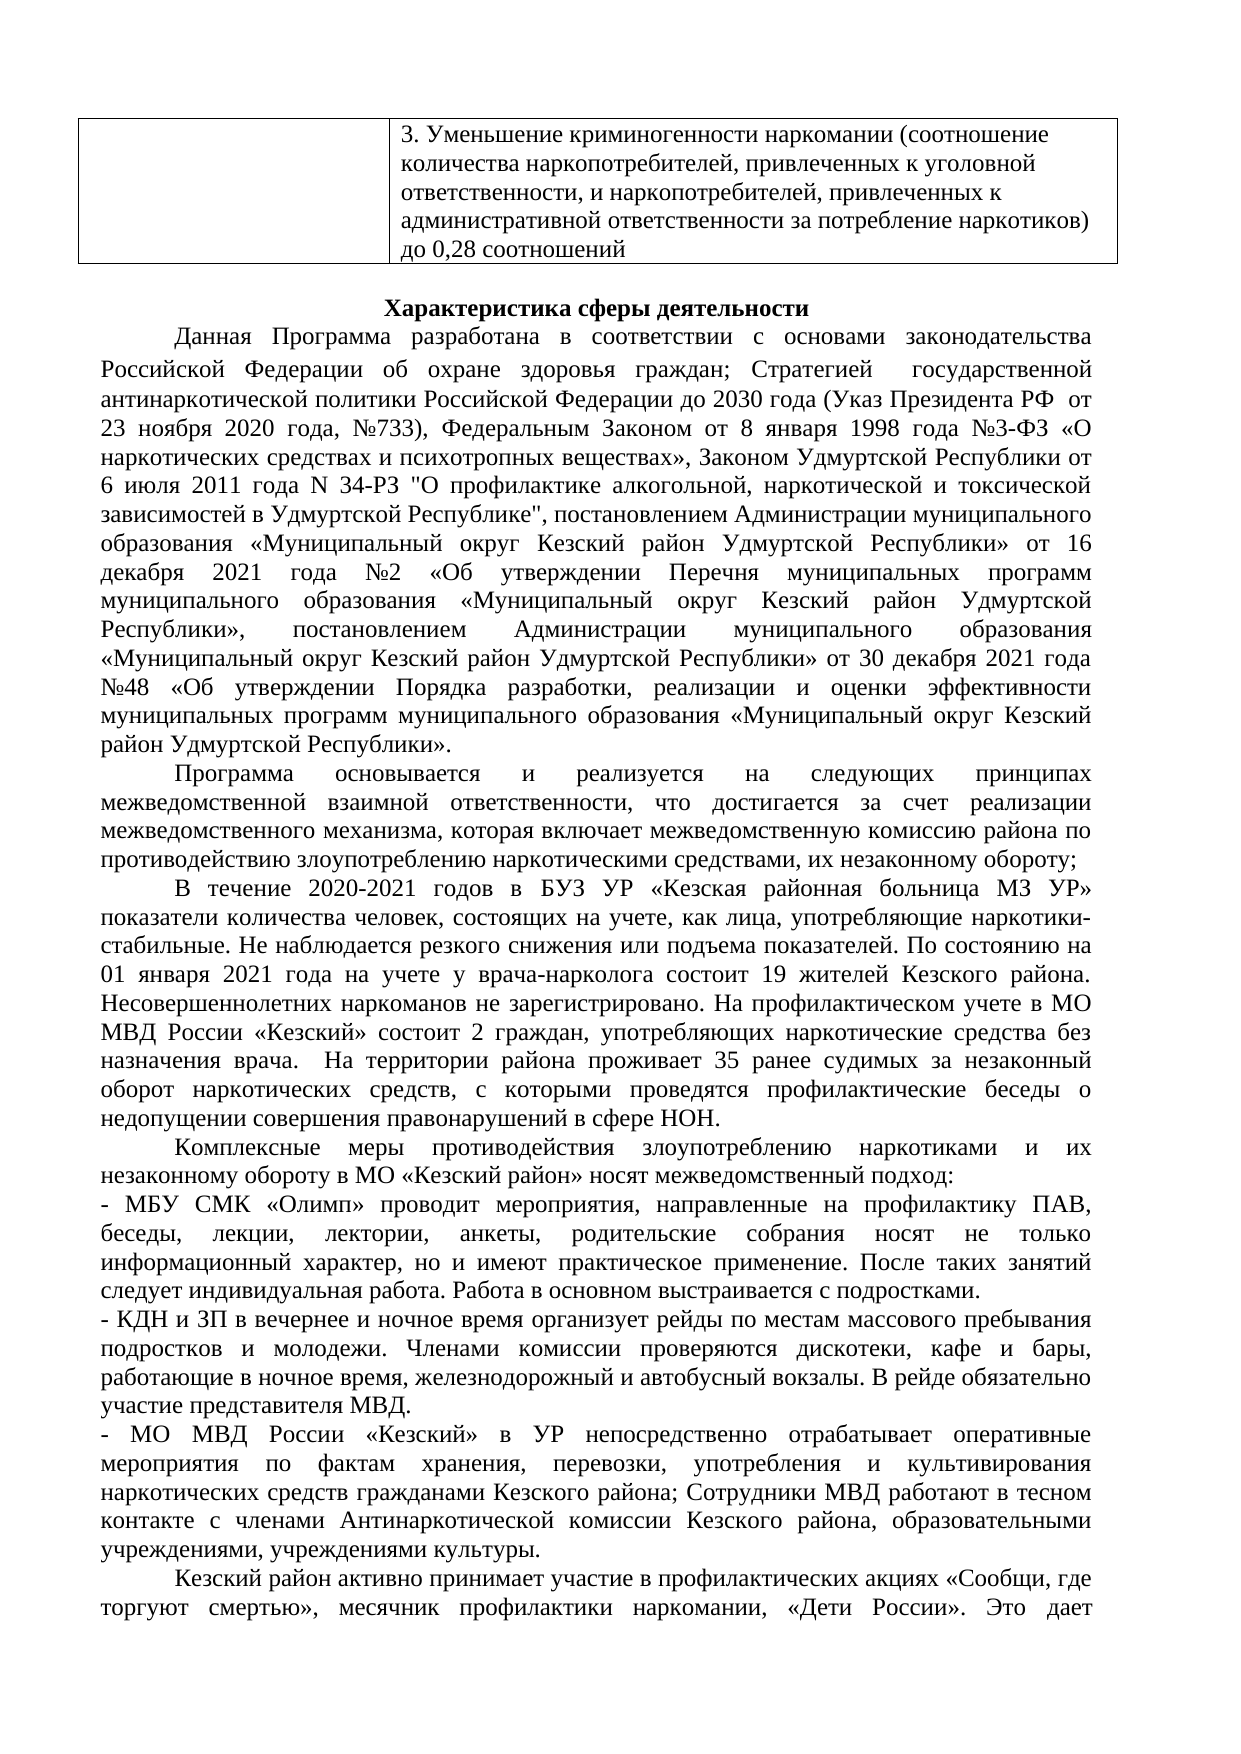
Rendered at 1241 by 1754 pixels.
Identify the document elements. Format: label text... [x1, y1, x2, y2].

text - МБУ СМК «Олимп» проводит мероприятия, направленные на профилактику ПАВ, беседы, лекции, лектории, анкеты, родительские собрания носят не только информационный характер, но и имеют практическое применение. После таких занятий следует индивидуальная работа. Работа в основном выстраивается с подростками. [100, 1189, 1092, 1304]
text - КДН и ЗП в вечернее и ночное время организует рейды по местам массового пребывания подростков и молодежи. Членами комиссии проверяются дискотеки, кафе и бары, работающие в ночное время, железнодорожный и автобусный вокзалы. В рейде обязательно участие представителя МВД. [100, 1304, 1092, 1419]
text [100, 1563, 1092, 1621]
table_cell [390, 119, 1117, 263]
text Данная Программа разработана в соответствии с основами законодательства Российской Федерации об охране здоровья граждан; Стратегией государственной антинаркотической политики Российской Федерации до 2030 года (Указ Президента РФ от 23 ноября 2020 года, №733), Федеральным Законом от 8 января 1998 года №3-ФЗ «О наркотических средствах и психотропных веществах», Законом Удмуртской Республики от 6 июля 2011 года N 34-РЗ "О профилактике алкогольной, наркотической и токсической зависимостей в Удмуртской Республике", постановлением Администрации муниципального образования «Муниципальный округ Кезский район Удмуртской Республики» от 16 декабря 2021 года №2 «Об утверждении Перечня муниципальных программ муниципального образования «Муниципальный округ Кезский район Удмуртской Республики», постановлением Администрации муниципального образования «Муниципальный округ Кезский район Удмуртской Республики» от 30 декабря 2021 года №48 «Об утверждении Порядка разработки, реализации и оценки эффективности муниципальных программ муниципального образования «Муниципальный округ Кезский район Удмуртской Республики». [100, 321, 1092, 758]
text Программа основывается и реализуется на следующих принципах межведомственной взаимной ответственности, что достигается за счет реализации межведомственного механизма, которая включает межведомственную комиссию района по противодействию злоупотреблению наркотическими средствами, их незаконному обороту; [100, 758, 1092, 873]
text В течение 2020-2021 годов в БУЗ УР «Кезская районная больница МЗ УР» показатели количества человек, состоящих на учете, как лица, употребляющие наркотики- стабильные. Не наблюдается резкого снижения или подъема показателей. По состоянию на 01 января 2021 года на учете у врача-нарколога состоит 19 жителей Кезского района. Несовершеннолетних наркоманов не зарегистрировано. На профилактическом учете в МО МВД России «Кезский» состоит 2 граждан, употребляющих наркотические средства без назначения врача. На территории района проживает 35 ранее судимых за незаконный оборот наркотических средств, с которыми проведятся профилактические беседы о недопущении совершения правонарушений в сфере НОН. [100, 873, 1092, 1132]
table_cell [79, 119, 389, 263]
text Характеристика сферы деятельности [100, 293, 1092, 321]
text - МО МВД России «Кезский» в УР непосредственно отрабатывает оперативные мероприятия по фактам хранения, перевозки, употребления и культивирования наркотических средств гражданами Кезского района; Сотрудники МВД работают в тесном контакте с членами Антинаркотической комиссии Кезского района, образовательными учреждениями, учреждениями культуры. [100, 1419, 1092, 1563]
text Комплексные меры противодействия злоупотреблению наркотиками и их незаконному обороту в МО «Кезский район» носят межведомственный подход: [100, 1132, 1092, 1189]
